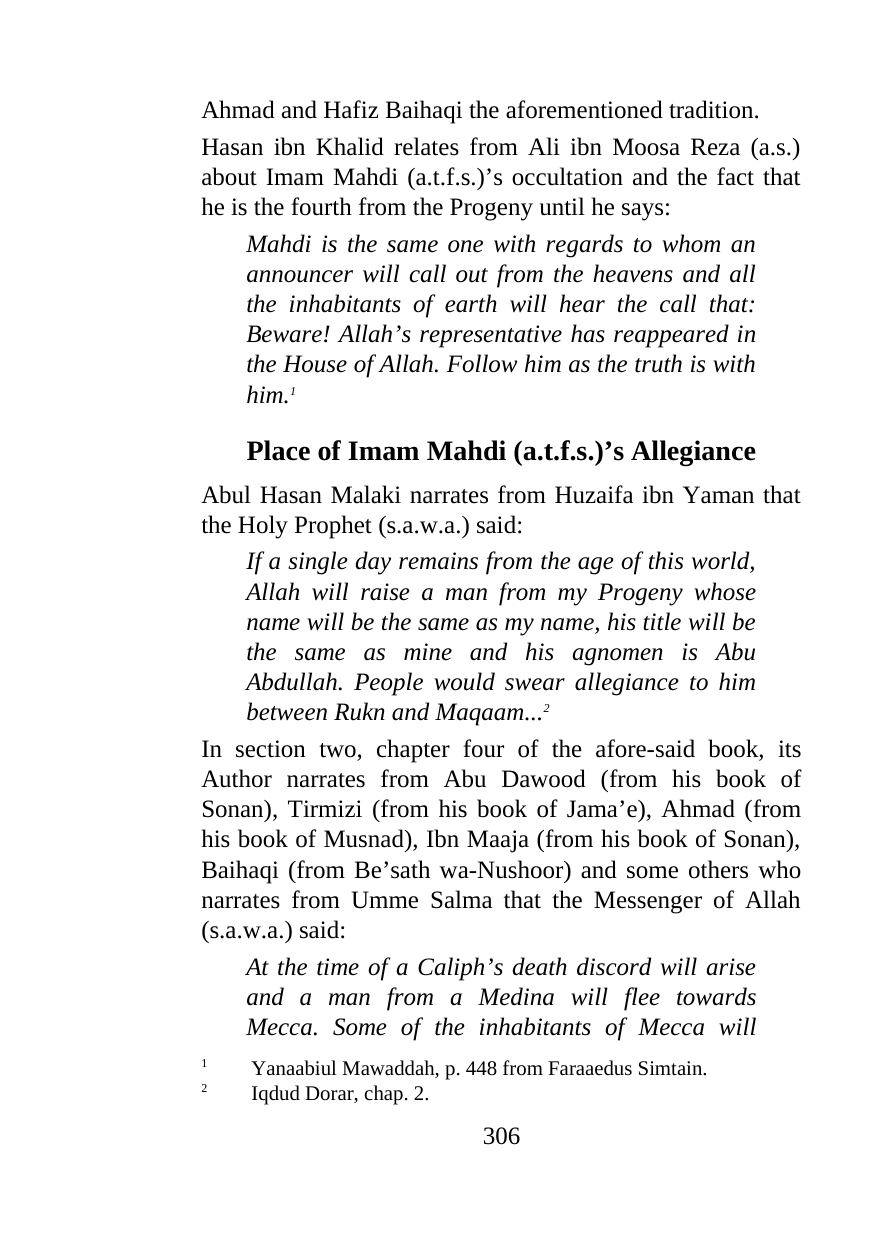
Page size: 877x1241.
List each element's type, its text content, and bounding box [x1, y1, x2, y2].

text Hasan ibn Khalid relates from Ali ibn Moosa Reza (a.s.) about Imam Mahdi (a.t.f.s.)’s occultation and the fact that he is the fourth from the Progeny until he says: [201, 131, 802, 222]
text Mahdi is the same one with regards to whom an announcer will call out from the heavens and all the inhabitants of earth will hear the call that: Beware! Allah’s representative has reappeared in the House of Allah. Follow him as the truth is with him. [246, 228, 757, 409]
text If a single day remains from the age of this world, Allah will raise a man from my Progeny whose name will be the same as my name, his title will be the same as mine and his agnomen is Abu Abdullah. People would swear allegiance to him between Rukn and Maqaam... [246, 546, 757, 727]
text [201, 94, 802, 125]
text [246, 951, 757, 1041]
text Abul Hasan Malaki narrates from Huzaifa ibn Yaman that the Holy Prophet (s.a.w.a.) said: [201, 479, 802, 539]
text In section two, chapter four of the afore-said book, its Author narrates from Abu Dawood (from his book of Sonan), Tirmizi (from his book of Jama’e), Ahmad (from his book of Musnad), Ibn Maaja (from his book of Sonan), Baihaqi (from Be’sath wa-Nushoor) and some others who narrates from Umme Salma that the Messenger of Allah (s.a.w.a.) said: [201, 733, 802, 944]
subtitle Place of Imam Mahdi (a.t.f.s.)’s Allegiance [201, 434, 802, 466]
